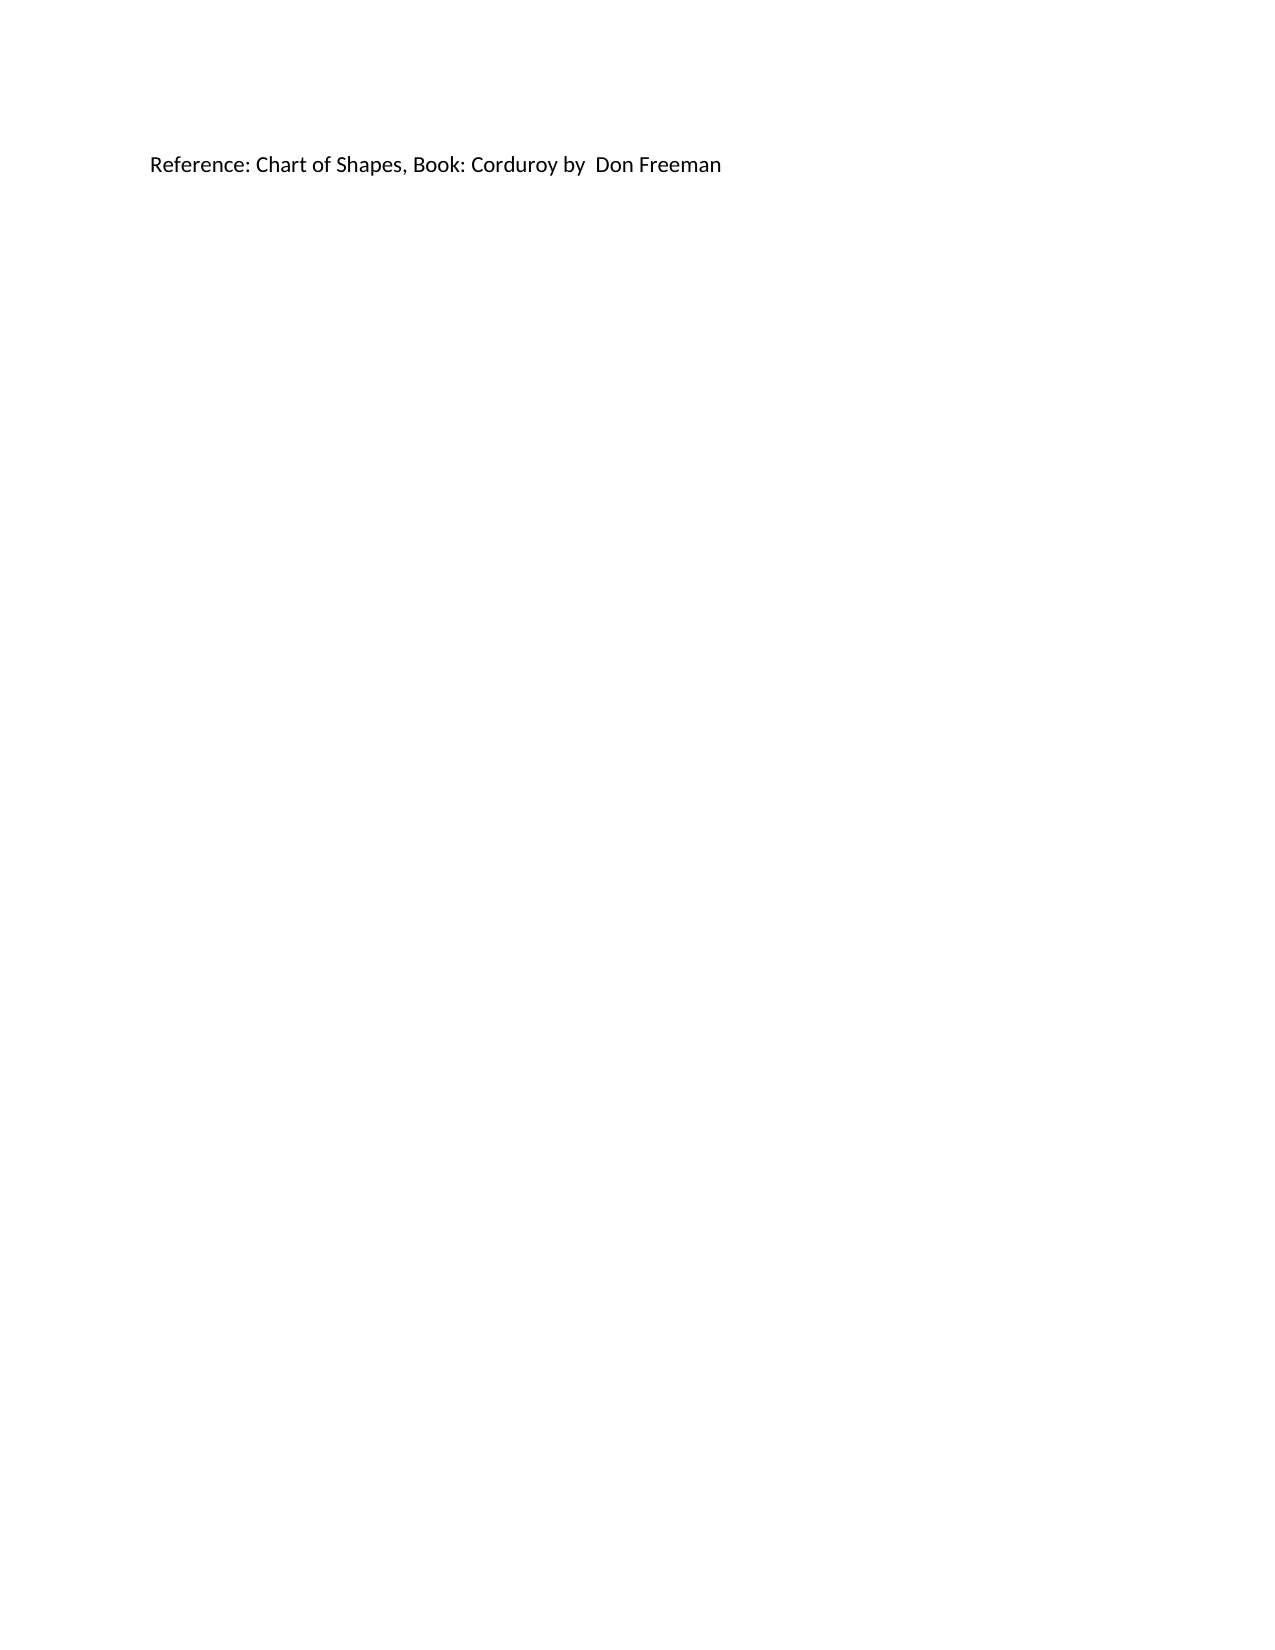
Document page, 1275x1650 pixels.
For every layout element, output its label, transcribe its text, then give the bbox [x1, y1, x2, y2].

text Reference: Chart of Shapes, Book: Corduroy by Don Freeman [150, 150, 1125, 178]
